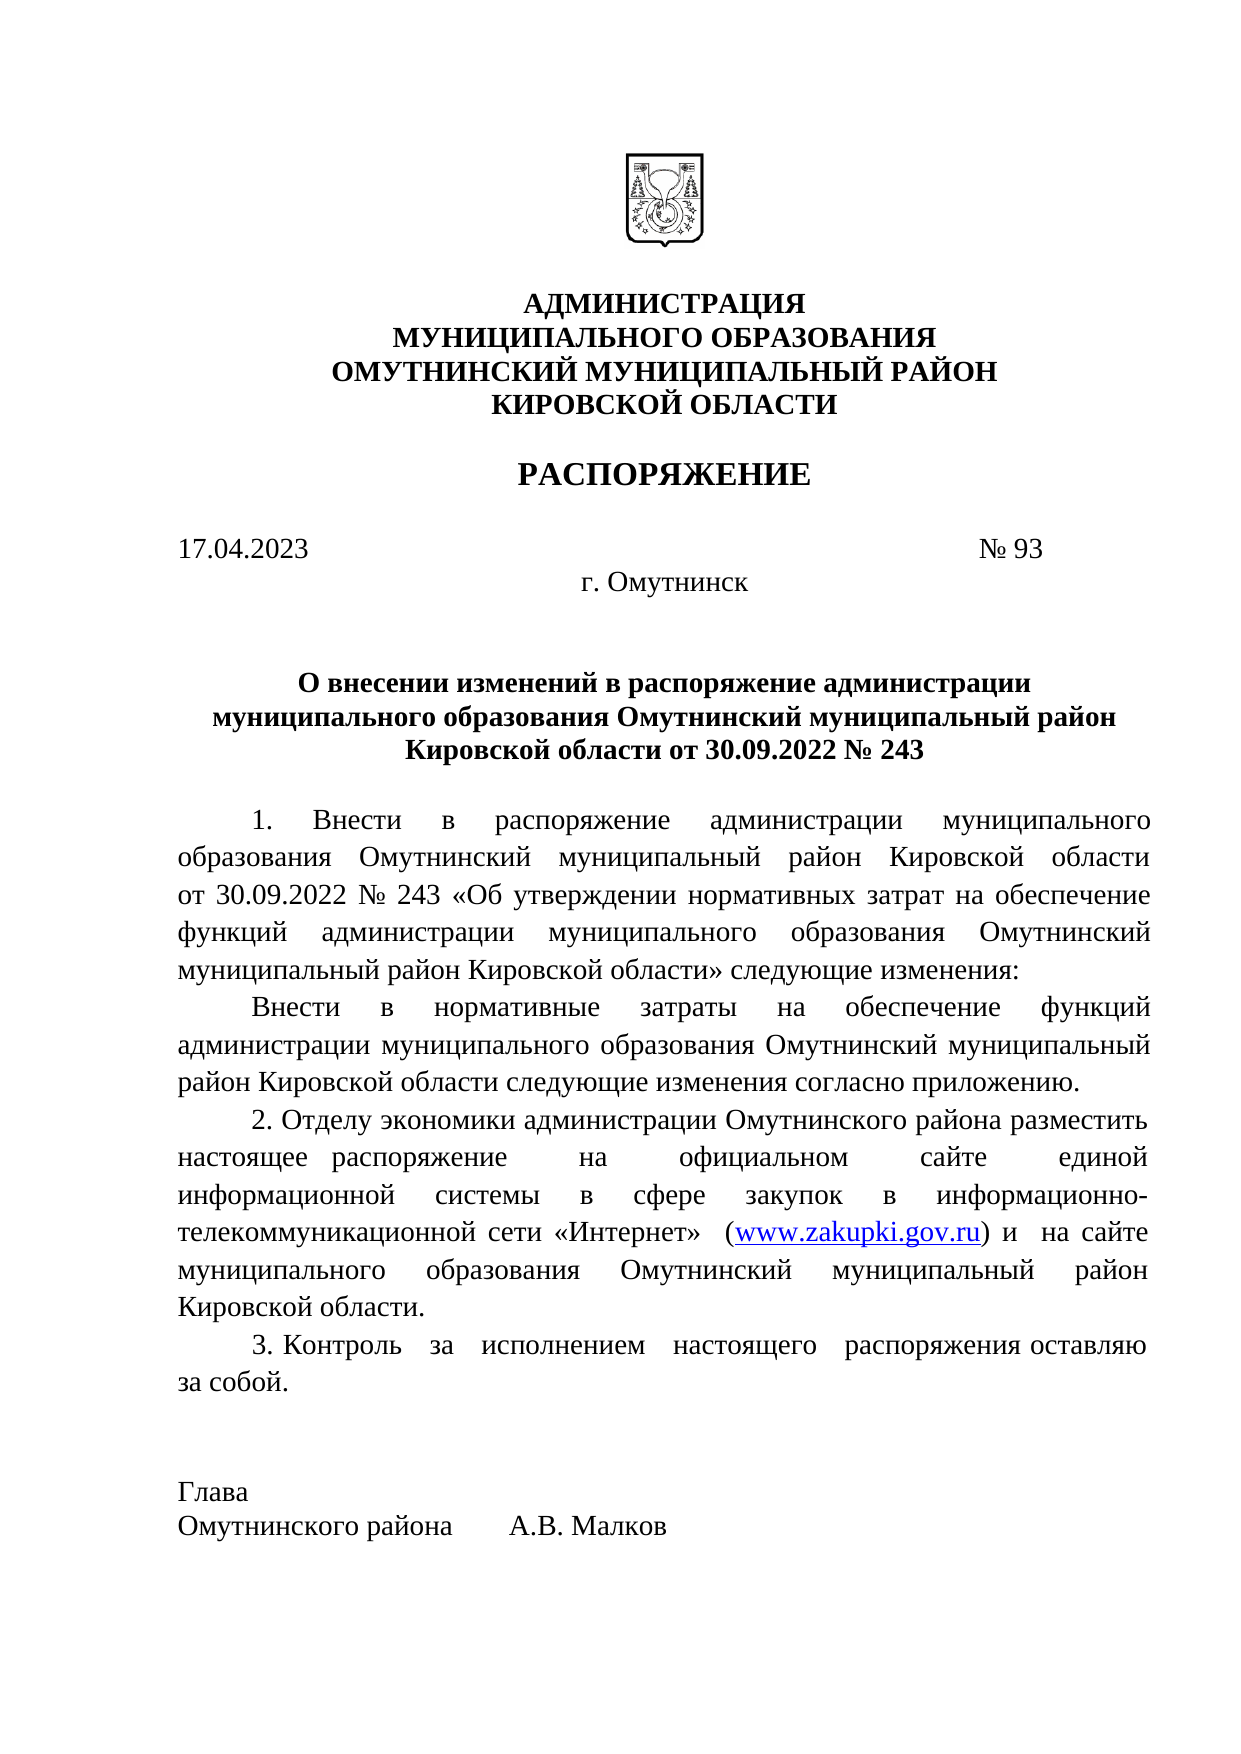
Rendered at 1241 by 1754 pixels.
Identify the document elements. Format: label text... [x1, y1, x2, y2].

text Глава [177, 1474, 1149, 1508]
text МУНИЦИПАЛЬНОГО ОБРАЗОВАНИЯ [177, 320, 1152, 354]
text г. Омутнинск [177, 564, 1152, 598]
text АДМИНИСТРАЦИЯ [177, 287, 1152, 320]
text 1. Внести в распоряжение администрации муниципального образования Омутнинский муниципальный район Кировской области от 30.09.2022 № 243 «Об утверждении нормативных затрат на обеспечение функций администрации муниципального образования Омутнинский муниципальный район Кировской области» следующие изменения: [177, 799, 1152, 987]
text Омутнинского района А.В. Малков [177, 1508, 1152, 1541]
text ОМУТНИНСКИЙ МУНИЦИПАЛЬНЫЙ РАЙОН [177, 354, 1152, 387]
text муниципального образования Омутнинский муниципальный район [177, 699, 1152, 732]
text КИРОВСКОЙ ОБЛАСТИ [177, 387, 1152, 421]
text 3. Контроль за исполнением настоящего распоряжения оставляю за собой. [177, 1324, 1149, 1399]
text 17.04.2023 № 93 [177, 531, 1152, 564]
text Кировской области от 30.09.2022 № 243 [177, 732, 1152, 766]
text О внесении изменений в распоряжение администрации [177, 665, 1152, 699]
text 2. Отделу экономики администрации Омутнинского района разместить настоящее распоряжение на официальном сайте единой информационной системы в сфере закупок в информационно-телекоммуникационной сети «Интернет» (www.zakupki.gov.ru) и на сайте муниципального образования Омутнинский муниципальный район Кировской области. [177, 1099, 1149, 1324]
text Внести в нормативные затраты на обеспечение функций администрации муниципального образования Омутнинский муниципальный район Кировской области следующие изменения согласно приложению. [177, 987, 1152, 1099]
picture [624, 152, 705, 249]
text РАСПОРЯЖЕНИЕ [177, 454, 1152, 493]
